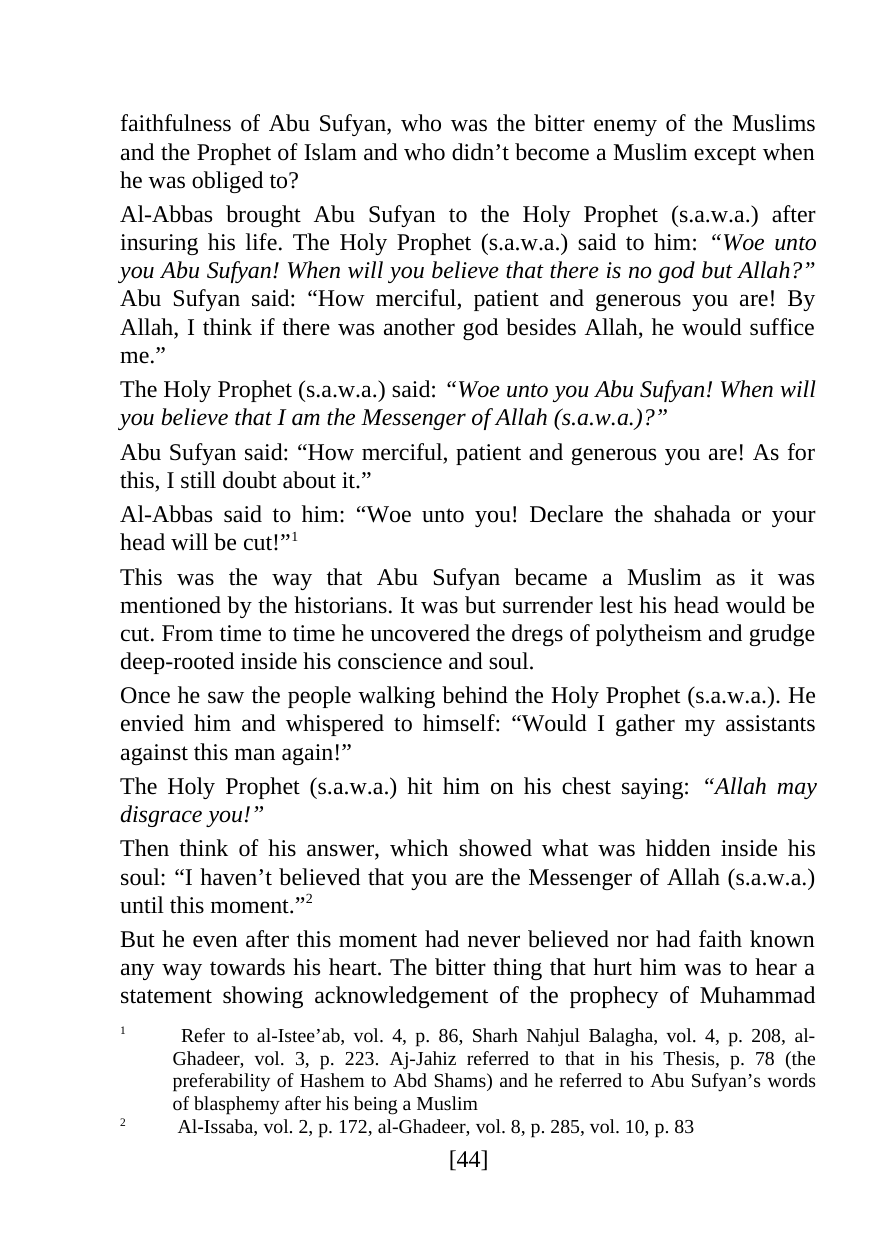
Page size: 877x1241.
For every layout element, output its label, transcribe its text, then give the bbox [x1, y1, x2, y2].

text Once he saw the people walking behind the Holy Prophet (s.a.w.a.). He envied him and whispered to himself: “Would I gather my assistants against this man again!” [120, 681, 817, 766]
text The Holy Prophet (s.a.w.a.) hit him on his chest saying: “Allah may disgrace you!” [120, 772, 817, 828]
text The Holy Prophet (s.a.w.a.) said: “Woe unto you Abu Sufyan! When will you believe that I am the Messenger of Allah (s.a.w.a.)?” [120, 375, 817, 431]
text Then think of his answer, which showed what was hidden inside his soul: “I haven’t believed that you are the Messenger of Allah (s.a.w.a.) until this moment.” [120, 834, 817, 919]
text Al-Abbas said to him: “Woe unto you! Declare the shahada or your head will be cut!” [120, 500, 817, 556]
text Abu Sufyan said: “How merciful, patient and generous you are! As for this, I still doubt about it.” [120, 437, 817, 494]
text Al-Abbas brought Abu Sufyan to the Holy Prophet (s.a.w.a.) after insuring his life. The Holy Prophet (s.a.w.a.) said to him: “Woe unto you Abu Sufyan! When will you believe that there is no god but Allah?” Abu Sufyan said: “How merciful, patient and generous you are! By Allah, I think if there was another god besides Allah, he would suffice me.” [120, 200, 817, 369]
text Then who, without the money of Mo’awiya, would talk about the faithfulness of Abu Sufyan, who was the bitter enemy of the Muslims and the Prophet of Islam and who didn’t become a Muslim except when he was obliged to? [120, 109, 817, 194]
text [120, 925, 817, 1009]
text This was the way that Abu Sufyan became a Muslim as it was mentioned by the historians. It was but surrender lest his head would be cut. From time to time he uncovered the dregs of polytheism and grudge deep-rooted inside his conscience and soul. [120, 562, 817, 675]
